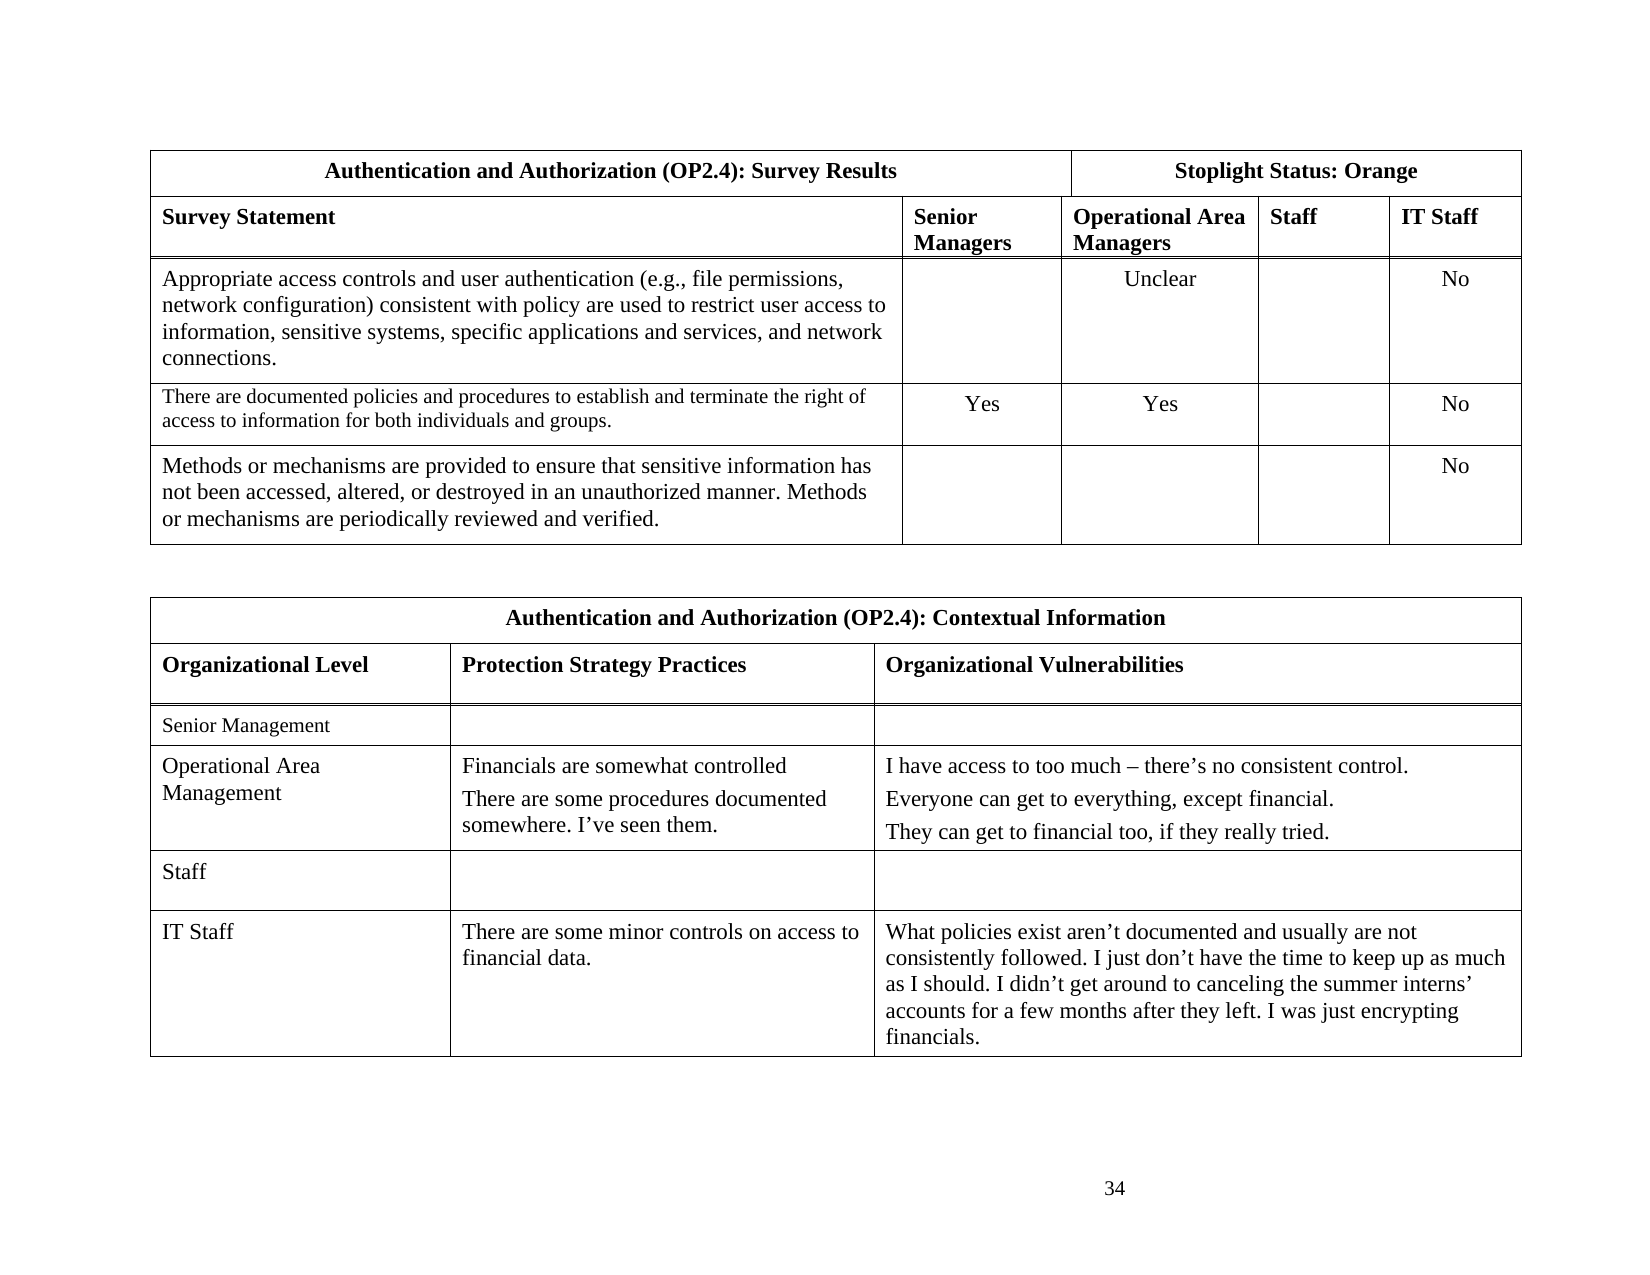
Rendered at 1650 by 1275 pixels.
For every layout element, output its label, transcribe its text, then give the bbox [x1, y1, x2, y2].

table_header Stoplight Status: [1072, 151, 1521, 196]
table_cell [1259, 446, 1389, 543]
table_cell Survey Statement [151, 197, 902, 256]
table_cell Organizational Level [151, 644, 450, 703]
table_cell Financials are somewhat controlled There are some procedures documented somewhere. I’ve seen them. [451, 746, 874, 850]
table_cell There are some minor controls on access to financial data. [451, 911, 874, 1056]
table_cell [1259, 259, 1389, 383]
table_cell Unclear [1062, 259, 1258, 383]
table_cell No [1390, 446, 1521, 543]
table_cell IT Staff [1390, 197, 1521, 256]
table_cell No [1390, 259, 1521, 383]
table_cell What policies exist aren’t documented and usually are not consistently followed. I just don’t have the time to keep up as much as I should. I didn’t get around to canceling the summer interns’ accounts for a few months after they left. I was just encrypting financials. [875, 911, 1521, 1056]
table_cell Yes [903, 384, 1061, 444]
table_cell Appropriate access controls and user authentication (e.g., file permissions, network configuration) consistent with policy are used to restrict user access to information, sensitive systems, specific applications and services, and network connections. [151, 259, 902, 383]
table_cell [1259, 384, 1389, 444]
table_cell I have access to too much – there’s no consistent control. Everyone can get to everything, except financial. They can get to financial too, if they really tried. [875, 746, 1521, 850]
table_cell Staff [151, 851, 450, 910]
table_cell No [1390, 384, 1521, 444]
table_header Authentication and Authorization (OP2.4): Contextual Information [151, 598, 1521, 643]
table_cell [875, 851, 1521, 910]
table_cell [451, 706, 874, 745]
table_cell Senior Management [151, 706, 450, 745]
table_cell [875, 706, 1521, 745]
table_cell Operational Area Management [151, 746, 450, 850]
table_cell Organizational Vulnerabilities [875, 644, 1521, 703]
table_header Authentication and Authorization (OP2.4): Survey Results [151, 151, 1071, 196]
table_cell Methods or mechanisms are provided to ensure that sensitive information has not been accessed, altered, or destroyed in an unauthorized manner. Methods or mechanisms are periodically reviewed and verified. [151, 446, 902, 543]
table_cell Senior Managers [903, 197, 1061, 256]
table_cell Yes [1062, 384, 1258, 444]
table_cell Protection Strategy Practices [451, 644, 874, 703]
table_cell [903, 446, 1061, 543]
table_cell Staff [1259, 197, 1389, 256]
table_cell [451, 851, 874, 910]
table_cell [903, 259, 1061, 383]
table_cell [1062, 446, 1258, 543]
table_cell There are documented policies and procedures to establish and terminate the right of access to information for both individuals and groups. [151, 384, 902, 444]
table_cell Operational Area Managers [1062, 197, 1258, 256]
table_cell IT Staff [151, 911, 450, 1056]
